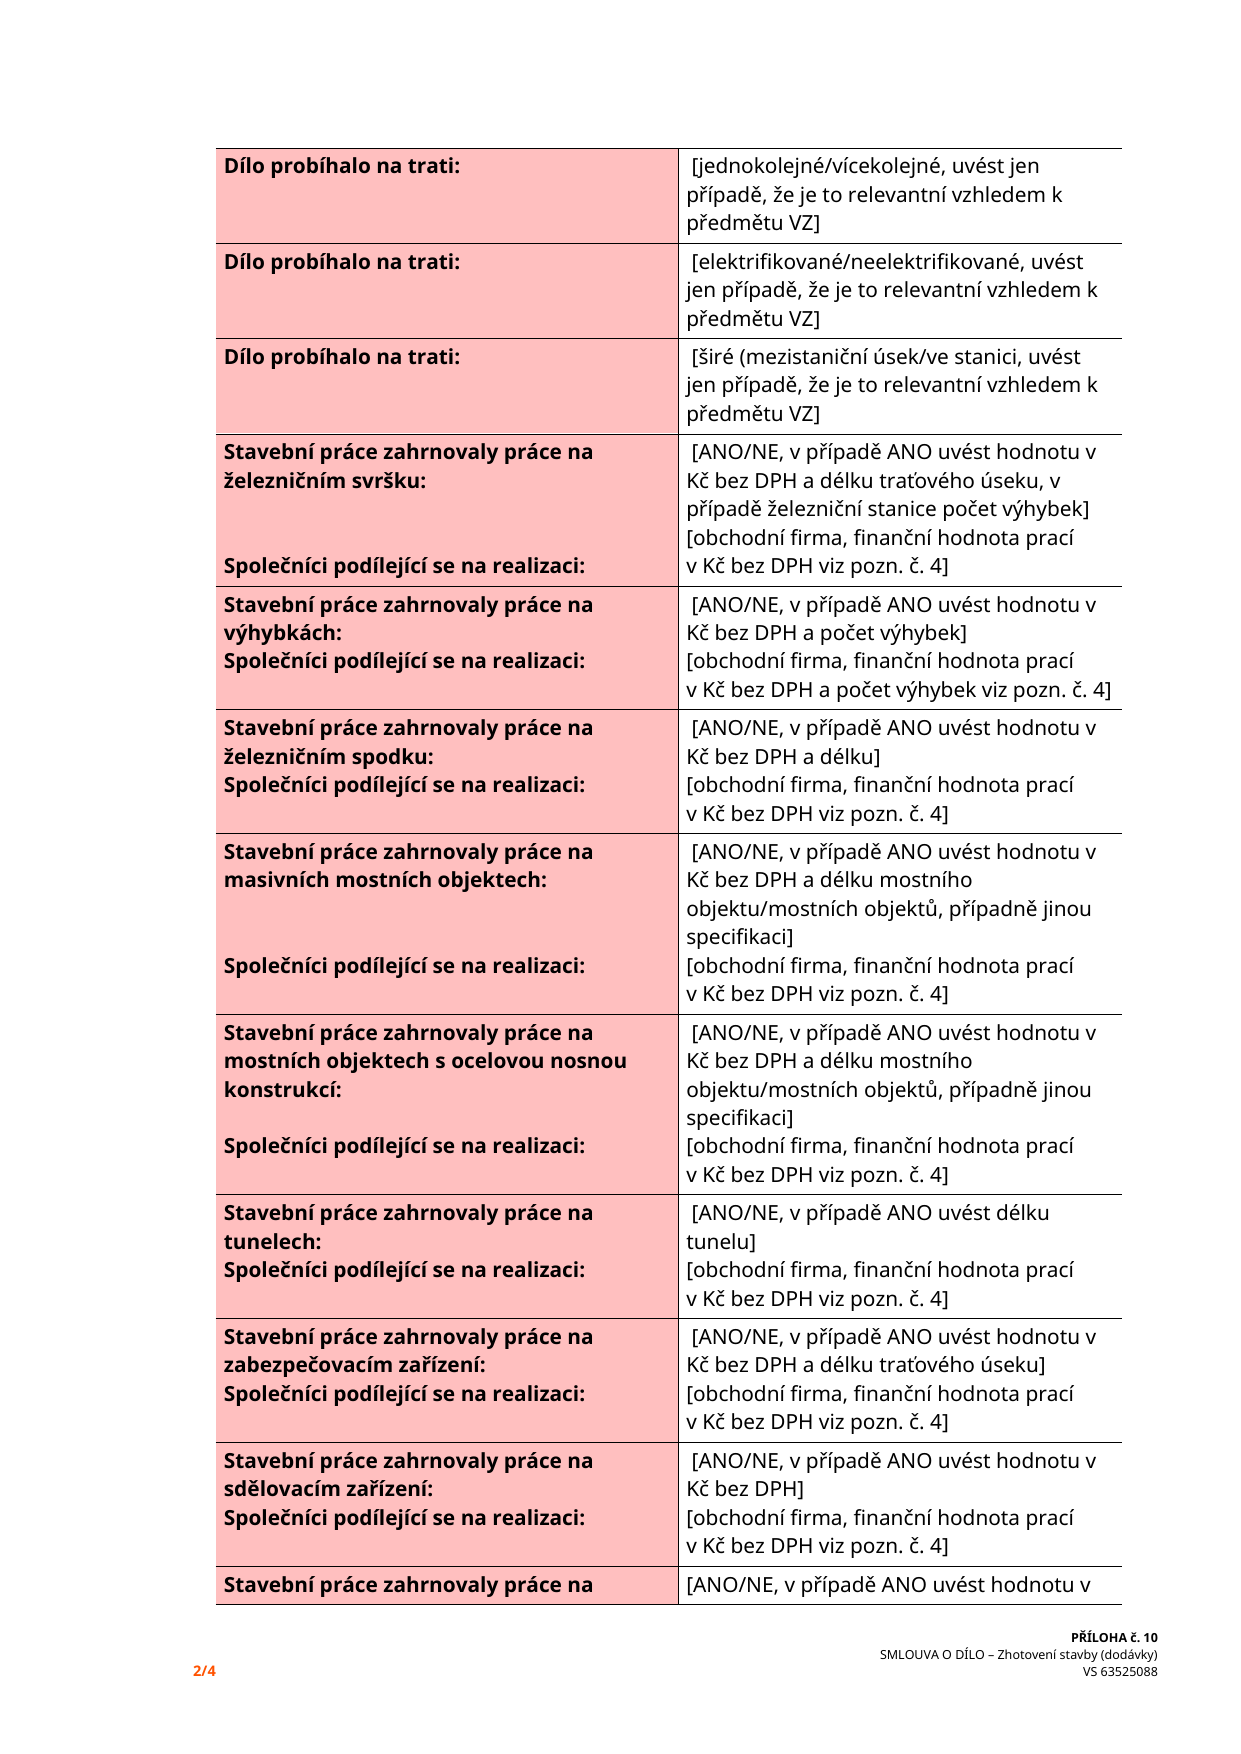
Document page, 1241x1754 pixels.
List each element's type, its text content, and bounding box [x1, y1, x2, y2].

table_cell Stavební práce zahrnovaly práce na sdělovacím zařízení: Společníci podílející se na realizaci: [216, 1443, 678, 1566]
table_cell [ANO/NE, v případě ANO uvést hodnotu v Kč bez DPH a délku] [obchodní firma, finanční hodnota prací v Kč bez DPH viz pozn. č. 4] [679, 710, 1122, 833]
table_cell [širé (mezistaniční úsek/ve stanici, uvést jen případě, že je to relevantní vzhledem k předmětu VZ] [679, 339, 1122, 433]
table_cell [ANO/NE, v případě ANO uvést hodnotu v Kč bez DPH a počet výhybek] [obchodní firma, finanční hodnota prací v Kč bez DPH a počet výhybek viz pozn. č. 4] [679, 587, 1122, 709]
table_cell [ANO/NE, v případě ANO uvést hodnotu v Kč bez DPH a délku traťového úseku] [obchodní firma, finanční hodnota prací v Kč bez DPH viz pozn. č. 4] [679, 1319, 1122, 1442]
table_cell Stavební práce zahrnovaly práce na výhybkách: Společníci podílející se na realizaci: [216, 587, 678, 709]
table_cell Dílo probíhalo na trati: [216, 244, 678, 338]
table_cell [ANO/NE, v případě ANO uvést délku tunelu] [obchodní firma, finanční hodnota prací v Kč bez DPH viz pozn. č. 4] [679, 1195, 1122, 1318]
table_cell Stavební práce zahrnovaly práce na železničním svršku: Společníci podílející se na realizaci: [216, 435, 678, 586]
table_cell Dílo probíhalo na trati: [216, 339, 678, 433]
table_cell [ANO/NE, v případě ANO uvést hodnotu v Kč bez DPH] [obchodní firma, finanční hodnota prací v Kč bez DPH viz pozn. č. 4] [679, 1443, 1122, 1566]
table_cell [elektrifikované/neelektrifikované, uvést jen případě, že je to relevantní vzhledem k předmětu VZ] [679, 244, 1122, 338]
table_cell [216, 1567, 678, 1604]
table_cell [ANO/NE, v případě ANO uvést hodnotu v Kč bez DPH a délku traťového úseku, v případě železniční stanice počet výhybek] [obchodní firma, finanční hodnota prací v Kč bez DPH viz pozn. č. 4] [679, 435, 1122, 586]
table_cell Stavební práce zahrnovaly práce na masivních mostních objektech: Společníci podílející se na realizaci: [216, 834, 678, 1014]
table_cell Dílo probíhalo na trati: [216, 149, 678, 243]
table_cell Stavební práce zahrnovaly práce na tunelech: Společníci podílející se na realizaci: [216, 1195, 678, 1318]
table_cell Stavební práce zahrnovaly práce na železničním spodku: Společníci podílející se na realizaci: [216, 710, 678, 833]
table_cell [jednokolejné/vícekolejné, uvést jen případě, že je to relevantní vzhledem k předmětu VZ] [679, 149, 1122, 243]
table_cell [ANO/NE, v případě ANO uvést hodnotu v Kč bez DPH a délku mostního objektu/mostních objektů, případně jinou specifikaci] [obchodní firma, finanční hodnota prací v Kč bez DPH viz pozn. č. 4] [679, 834, 1122, 1014]
table_cell Stavební práce zahrnovaly práce na mostních objektech s ocelovou nosnou konstrukcí: Společníci podílející se na realizaci: [216, 1015, 678, 1194]
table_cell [679, 1567, 1122, 1604]
table_cell Stavební práce zahrnovaly práce na zabezpečovacím zařízení: Společníci podílející se na realizaci: [216, 1319, 678, 1442]
table_cell [ANO/NE, v případě ANO uvést hodnotu v Kč bez DPH a délku mostního objektu/mostních objektů, případně jinou specifikaci] [obchodní firma, finanční hodnota prací v Kč bez DPH viz pozn. č. 4] [679, 1015, 1122, 1194]
